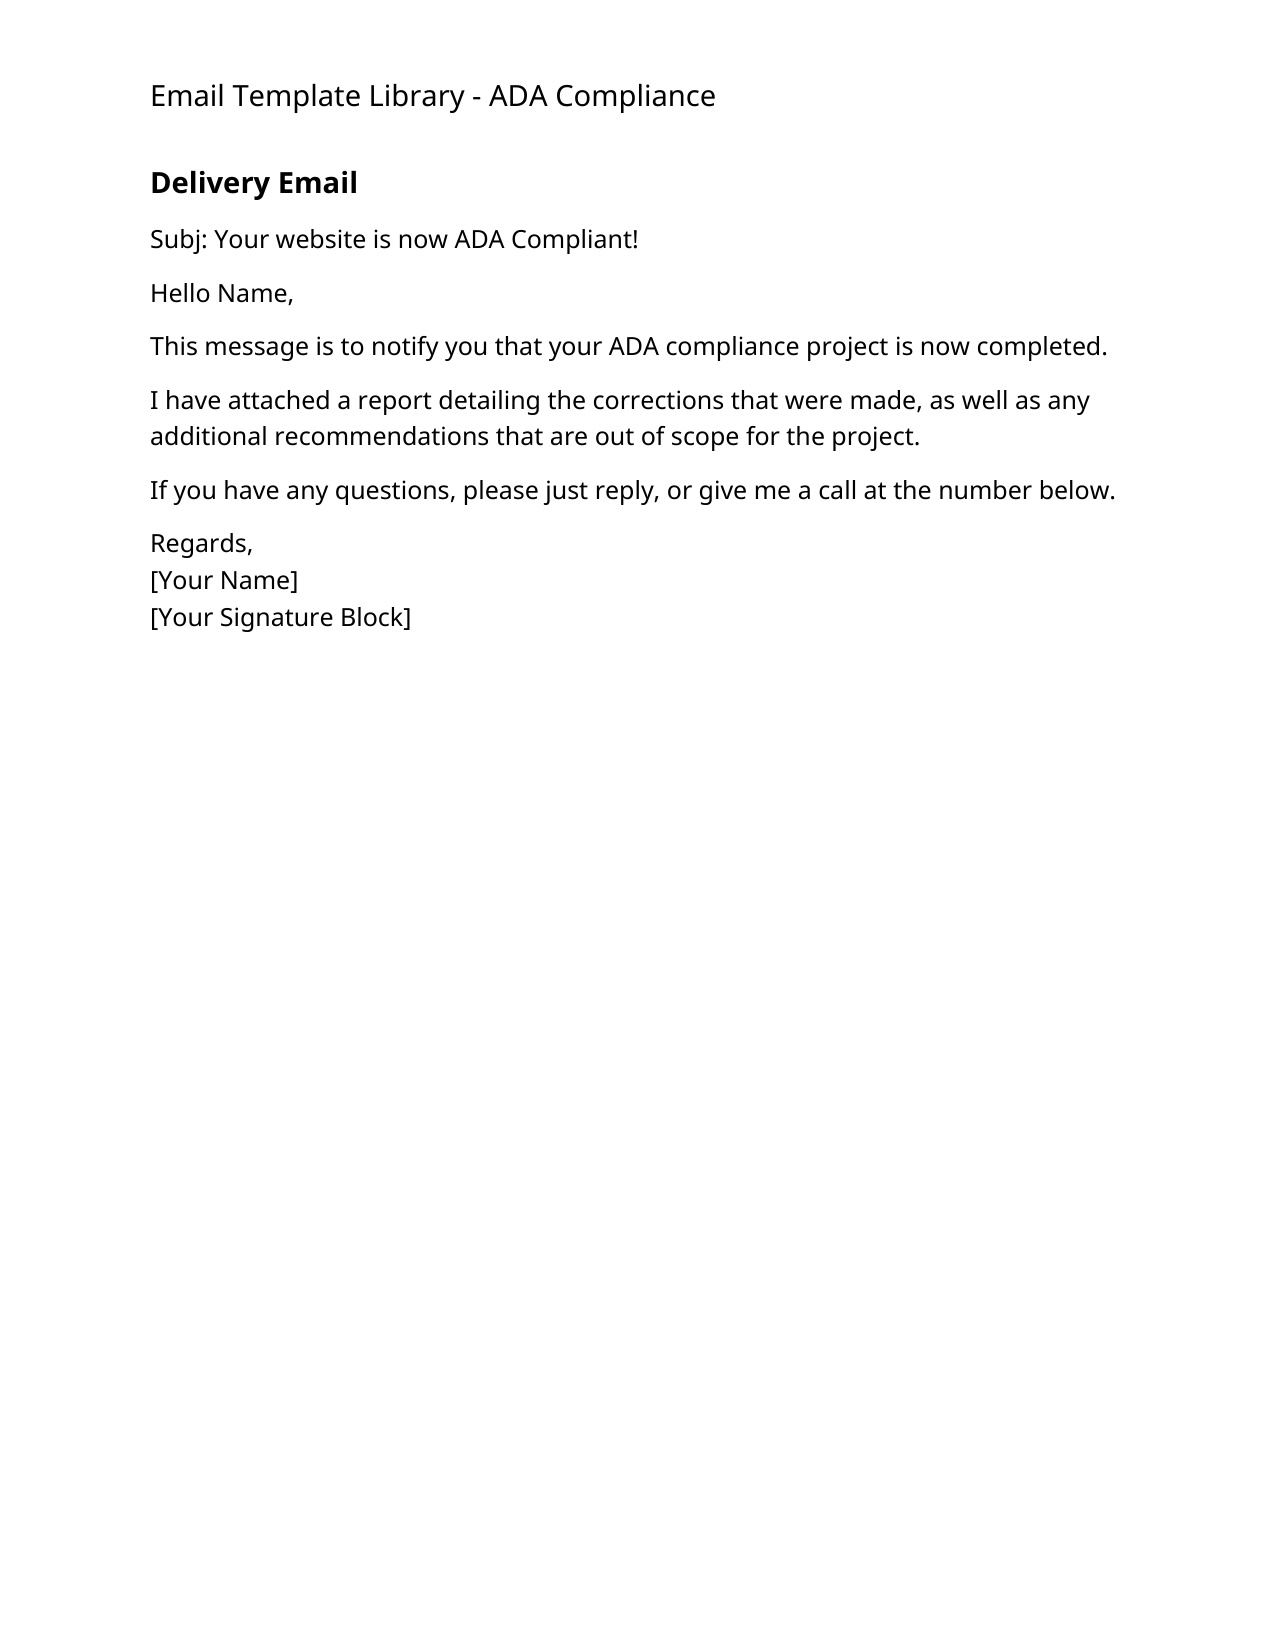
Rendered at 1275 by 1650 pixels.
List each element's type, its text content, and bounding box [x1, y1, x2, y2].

text Regards, [Your Name] [Your Signature Block] [150, 526, 1125, 633]
text This message is to notify you that your ADA compliance project is now completed. [150, 329, 1125, 363]
text I have attached a report detailing the corrections that were made, as well as any additional recommendations that are out of scope for the project. [150, 382, 1125, 453]
text Hello Name, [150, 275, 1125, 309]
text If you have any questions, please just reply, or give me a call at the number below. [150, 472, 1125, 507]
text Subj: Your website is now ADA Compliant! [150, 222, 1125, 256]
text Delivery Email [150, 162, 1125, 202]
